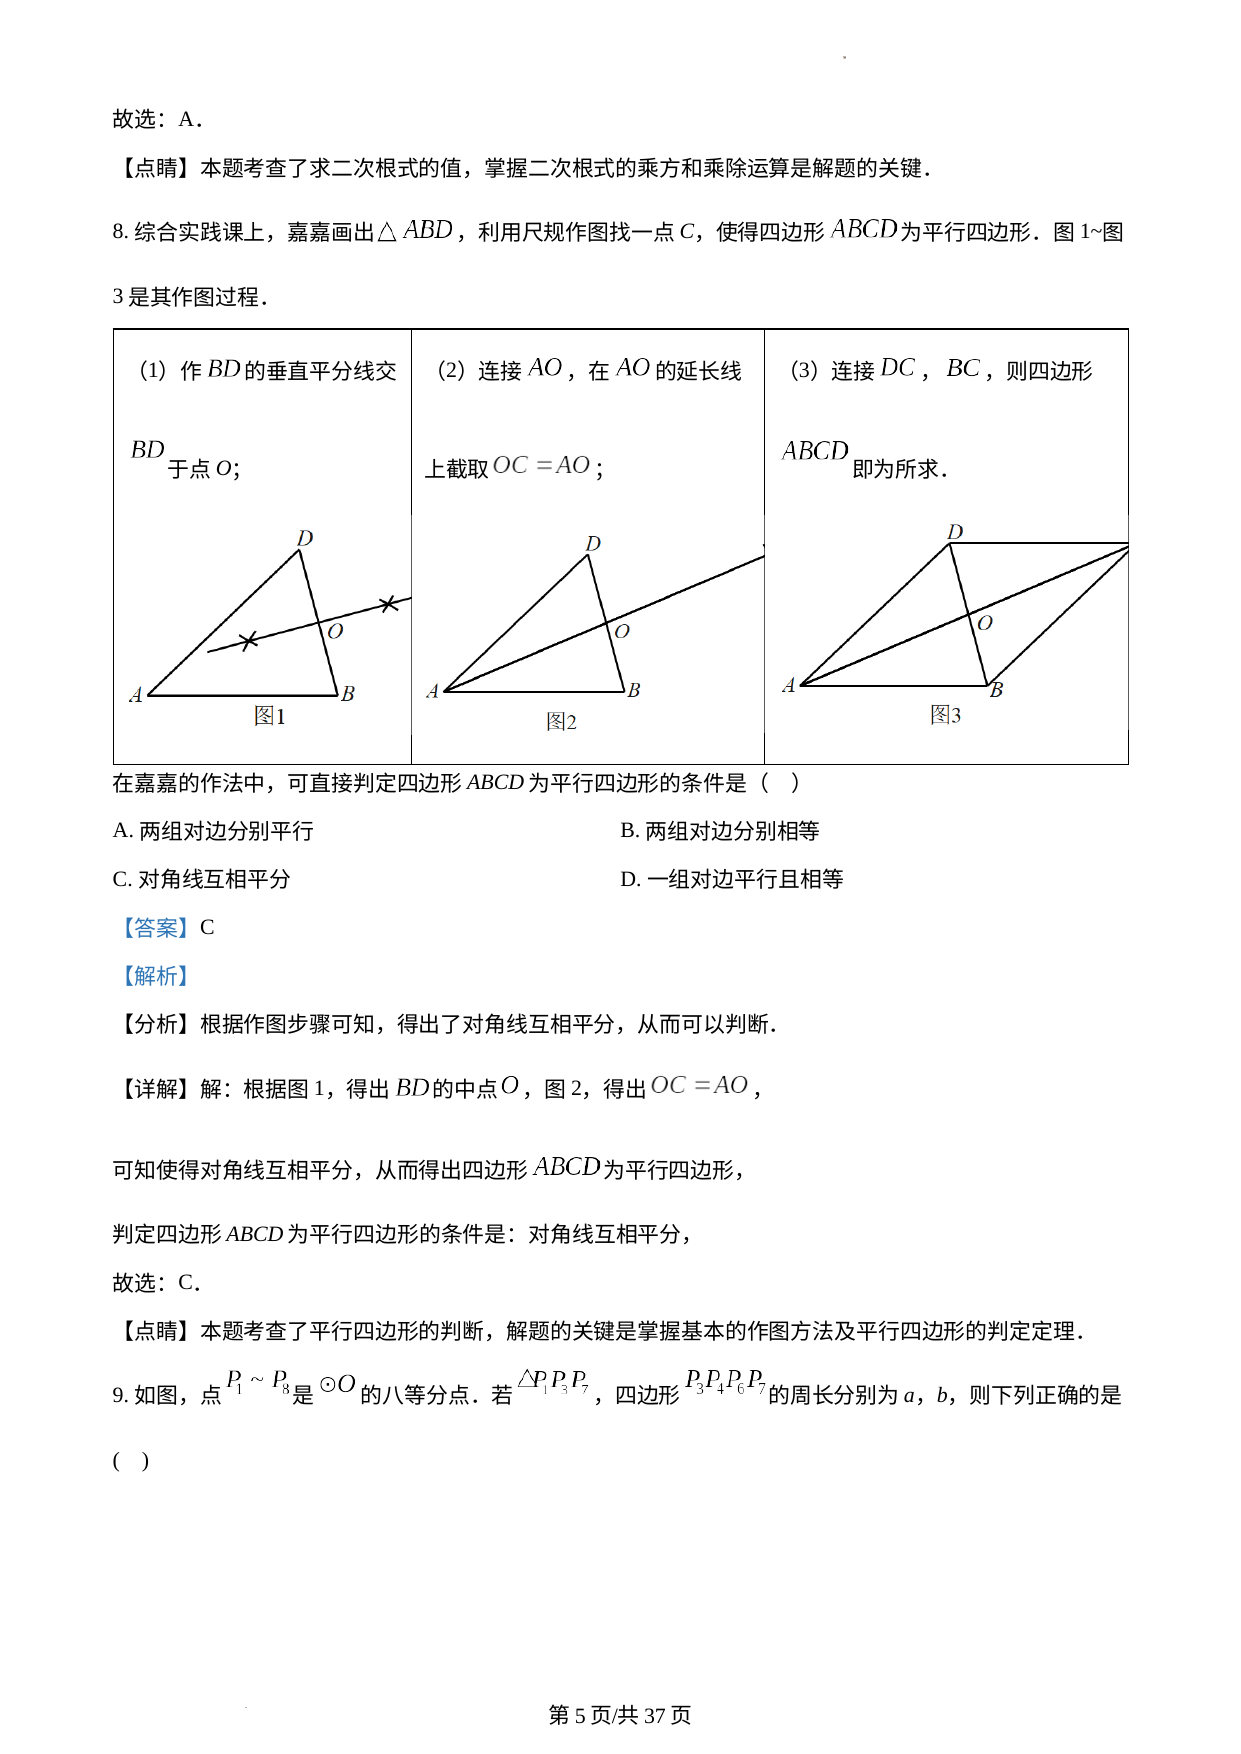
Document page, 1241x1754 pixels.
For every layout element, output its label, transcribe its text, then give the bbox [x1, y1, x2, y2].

table_header （2）连接，在的延长线上截取； [412, 330, 764, 764]
text 故选：C． [112, 1265, 1128, 1298]
picture [423, 515, 765, 733]
table_header （1）作的垂直平分线交于点O； [114, 330, 411, 764]
picture [776, 515, 1129, 730]
text 故选：A． [112, 102, 1128, 134]
text 【点睛】本题考查了求二次根式的值，掌握二次根式的乘方和乘除运算是解题的关键． [112, 150, 1128, 183]
text 8. 综合实践课上，嘉嘉画出，利用尺规作图找一点C，使得四边形为平行四边形．图1~图3是其作图过程． [112, 198, 1128, 312]
text 在嘉嘉的作法中，可直接判定四边形ABCD为平行四边形的条件是（ ） [112, 765, 1128, 798]
picture [125, 515, 412, 735]
text 【详解】解：根据图1，得出的中点，图2，得出， [112, 1055, 1128, 1120]
text C. 对角线互相平分 D. 一组对边平行且相等 [112, 862, 1128, 894]
text A. 两组对边分别平行 B. 两组对边分别相等 [112, 813, 1128, 846]
table_header （3）连接，，则四边形即为所求． [765, 330, 1128, 764]
text 9. 如图，点是的八等分点．若，四边形的周长分别为a，b，则下列正确的是( ) [112, 1362, 1128, 1476]
text 【解析】 [112, 958, 1128, 991]
text 【答案】C [112, 910, 1128, 943]
text 判定四边形ABCD为平行四边形的条件是：对角线互相平分， [112, 1217, 1128, 1249]
text 【点睛】本题考查了平行四边形的判断，解题的关键是掌握基本的作图方法及平行四边形的判定定理． [112, 1313, 1128, 1346]
text 【分析】根据作图步骤可知，得出了对角线互相平分，从而可以判断． [112, 1007, 1128, 1039]
text 可知使得对角线互相平分，从而得出四边形为平行四边形， [112, 1136, 1128, 1201]
